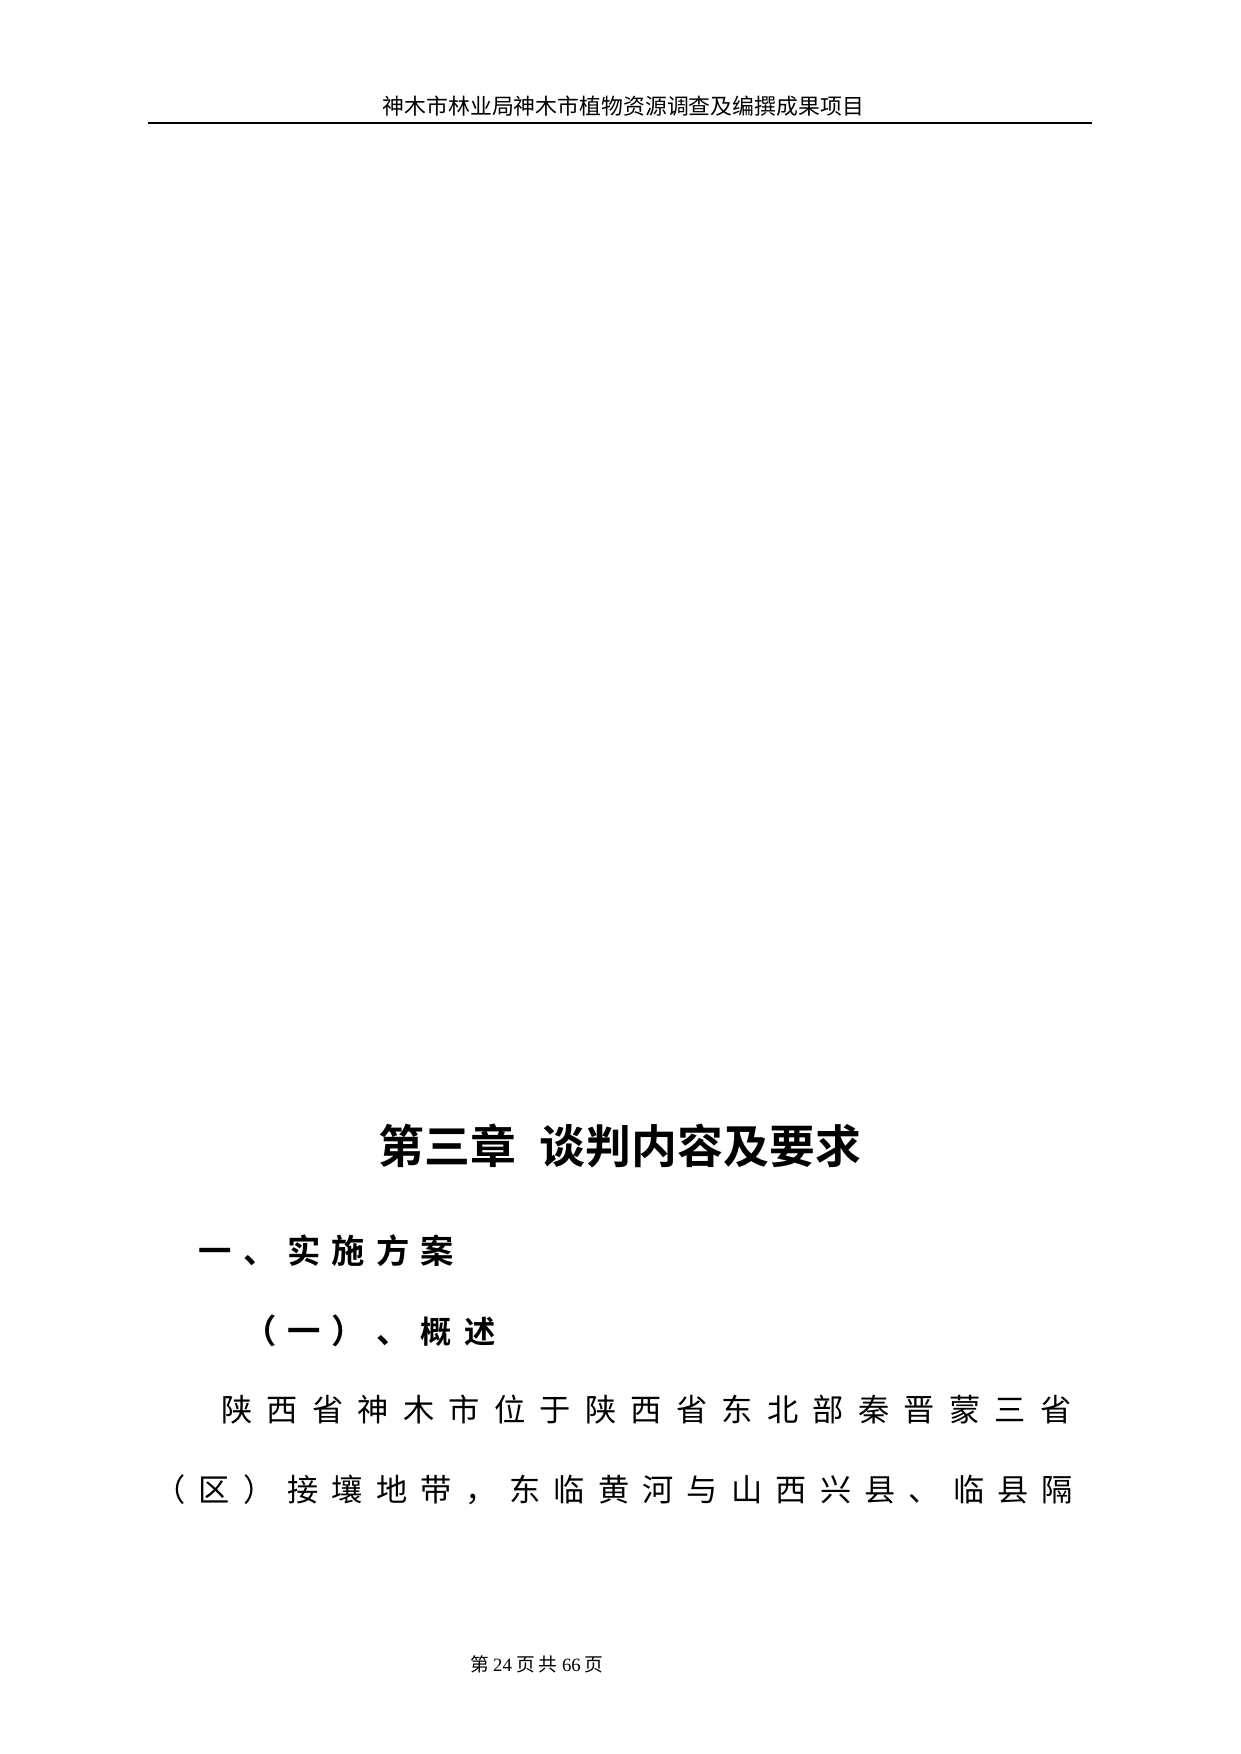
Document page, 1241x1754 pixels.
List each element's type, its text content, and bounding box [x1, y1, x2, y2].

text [154, 1368, 1086, 1527]
list 一、实施方案 [198, 1210, 1086, 1289]
list （一）、概述 [154, 1289, 1086, 1368]
list 谈判内容及要求 [154, 1110, 1086, 1176]
